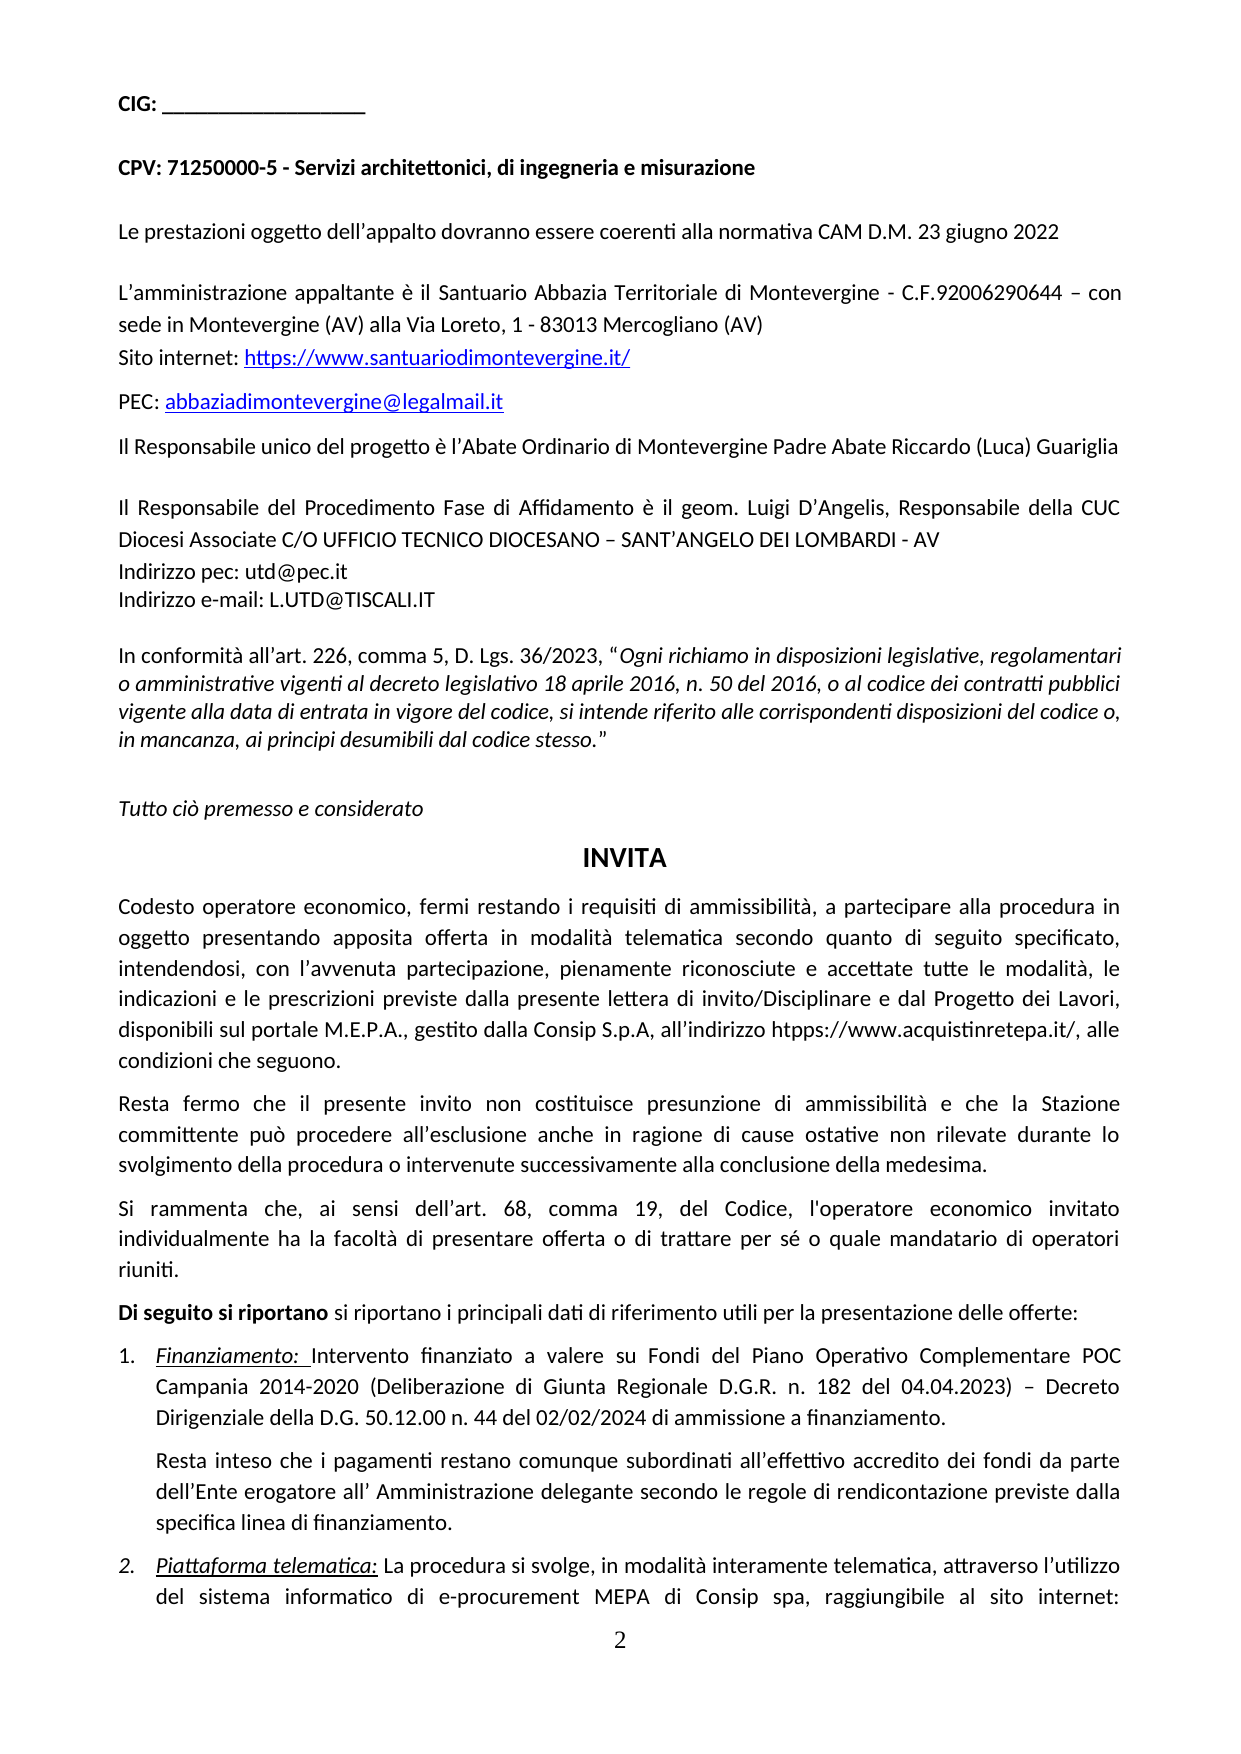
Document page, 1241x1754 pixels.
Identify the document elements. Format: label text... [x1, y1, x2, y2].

text Il Responsabile unico del progetto è l’Abate Ordinario di Montevergine Padre Abate Riccardo (Luca) Guariglia [118, 432, 1122, 460]
list Resta inteso che i pagamenti restano comunque subordinati all’effettivo accredito dei fondi da parte dell’Ente erogatore all’ Amministrazione delegante secondo le regole di rendicontazione previste dalla specifica linea di finanziamento. [156, 1446, 1122, 1536]
text INVITA [226, 839, 1023, 874]
text PEC: abbaziadimontevergine@legalmail.it [118, 387, 1122, 415]
text Di seguito si riportano si riportano i principali dati di riferimento utili per la presentazione delle offerte: [118, 1298, 1122, 1326]
text Le prestazioni oggetto dell’appalto dovranno essere coerenti alla normativa CAM D.M. 23 giugno 2022 [118, 217, 1122, 245]
text Codesto operatore economico, fermi restando i requisiti di ammissibilità, a partecipare alla procedura in oggetto presentando apposita offerta in modalità telematica secondo quanto di seguito specificato, intendendosi, con l’avvenuta partecipazione, pienamente riconosciute e accettate tutte le modalità, le indicazioni e le prescrizioni previste dalla presente lettera di invito/Disciplinare e dal Progetto dei Lavori, disponibili sul portale M.E.P.A., gestito dalla Consip S.p.A, all’indirizzo htpps://www.acquistinretepa.it/, alle condizioni che seguono. [118, 892, 1122, 1074]
text Il Responsabile del Procedimento Fase di Affidamento è il geom. Luigi D’Angelis, Responsabile della CUC Diocesi Associate C/O UFFICIO TECNICO DIOCESANO – SANT’ANGELO DEI LOMBARDI - AV [118, 493, 1122, 553]
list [118, 1551, 1122, 1610]
text In conformità all’art. 226, comma 5, D. Lgs. 36/2023, “Ogni richiamo in disposizioni legislative, regolamentari o amministrative vigenti al decreto legislativo 18 aprile 2016, n. 50 del 2016, o al codice dei contratti pubblici vigente alla data di entrata in vigore del codice, si intende riferito alle corrispondenti disposizioni del codice o, in mancanza, ai principi desumibili dal codice stesso.” [118, 641, 1122, 753]
text L’amministrazione appaltante è il Santuario Abbazia Territoriale di Montevergine - C.F.92006290644 – con sede in Montevergine (AV) alla Via Loreto, 1 - 83013 Mercogliano (AV) [118, 278, 1122, 338]
text Resta fermo che il presente invito non costituisce presunzione di ammissibilità e che la Stazione committente può procedere all’esclusione anche in ragione di cause ostative non rilevate durante lo svolgimento della procedura o intervenute successivamente alla conclusione della medesima. [118, 1089, 1122, 1178]
text Indirizzo e-mail: L.UTD@TISCALI.IT [118, 585, 1122, 613]
text Tutto ciò premesso e considerato [118, 794, 1122, 822]
text Si rammenta che, ai sensi dell’art. 68, comma 19, del Codice, l'operatore economico invitato individualmente ha la facoltà di presentare offerta o di trattare per sé o quale mandatario di operatori riuniti. [118, 1194, 1122, 1283]
text CIG: __________________ [118, 89, 1023, 117]
text Sito internet: https://www.santuariodimontevergine.it/ [118, 343, 1122, 371]
text Indirizzo pec: utd@pec.it [118, 557, 1122, 585]
list Finanziamento: Intervento finanziato a valere su Fondi del Piano Operativo Complementare POC Campania 2014-2020 (Deliberazione di Giunta Regionale D.G.R. n. 182 del 04.04.2023) – Decreto Dirigenziale della D.G. 50.12.00 n. 44 del 02/02/2024 di ammissione a finanziamento. [118, 1342, 1122, 1431]
text CPV: 71250000-5 - Servizi architettonici, di ingegneria e misurazione [118, 153, 1023, 181]
